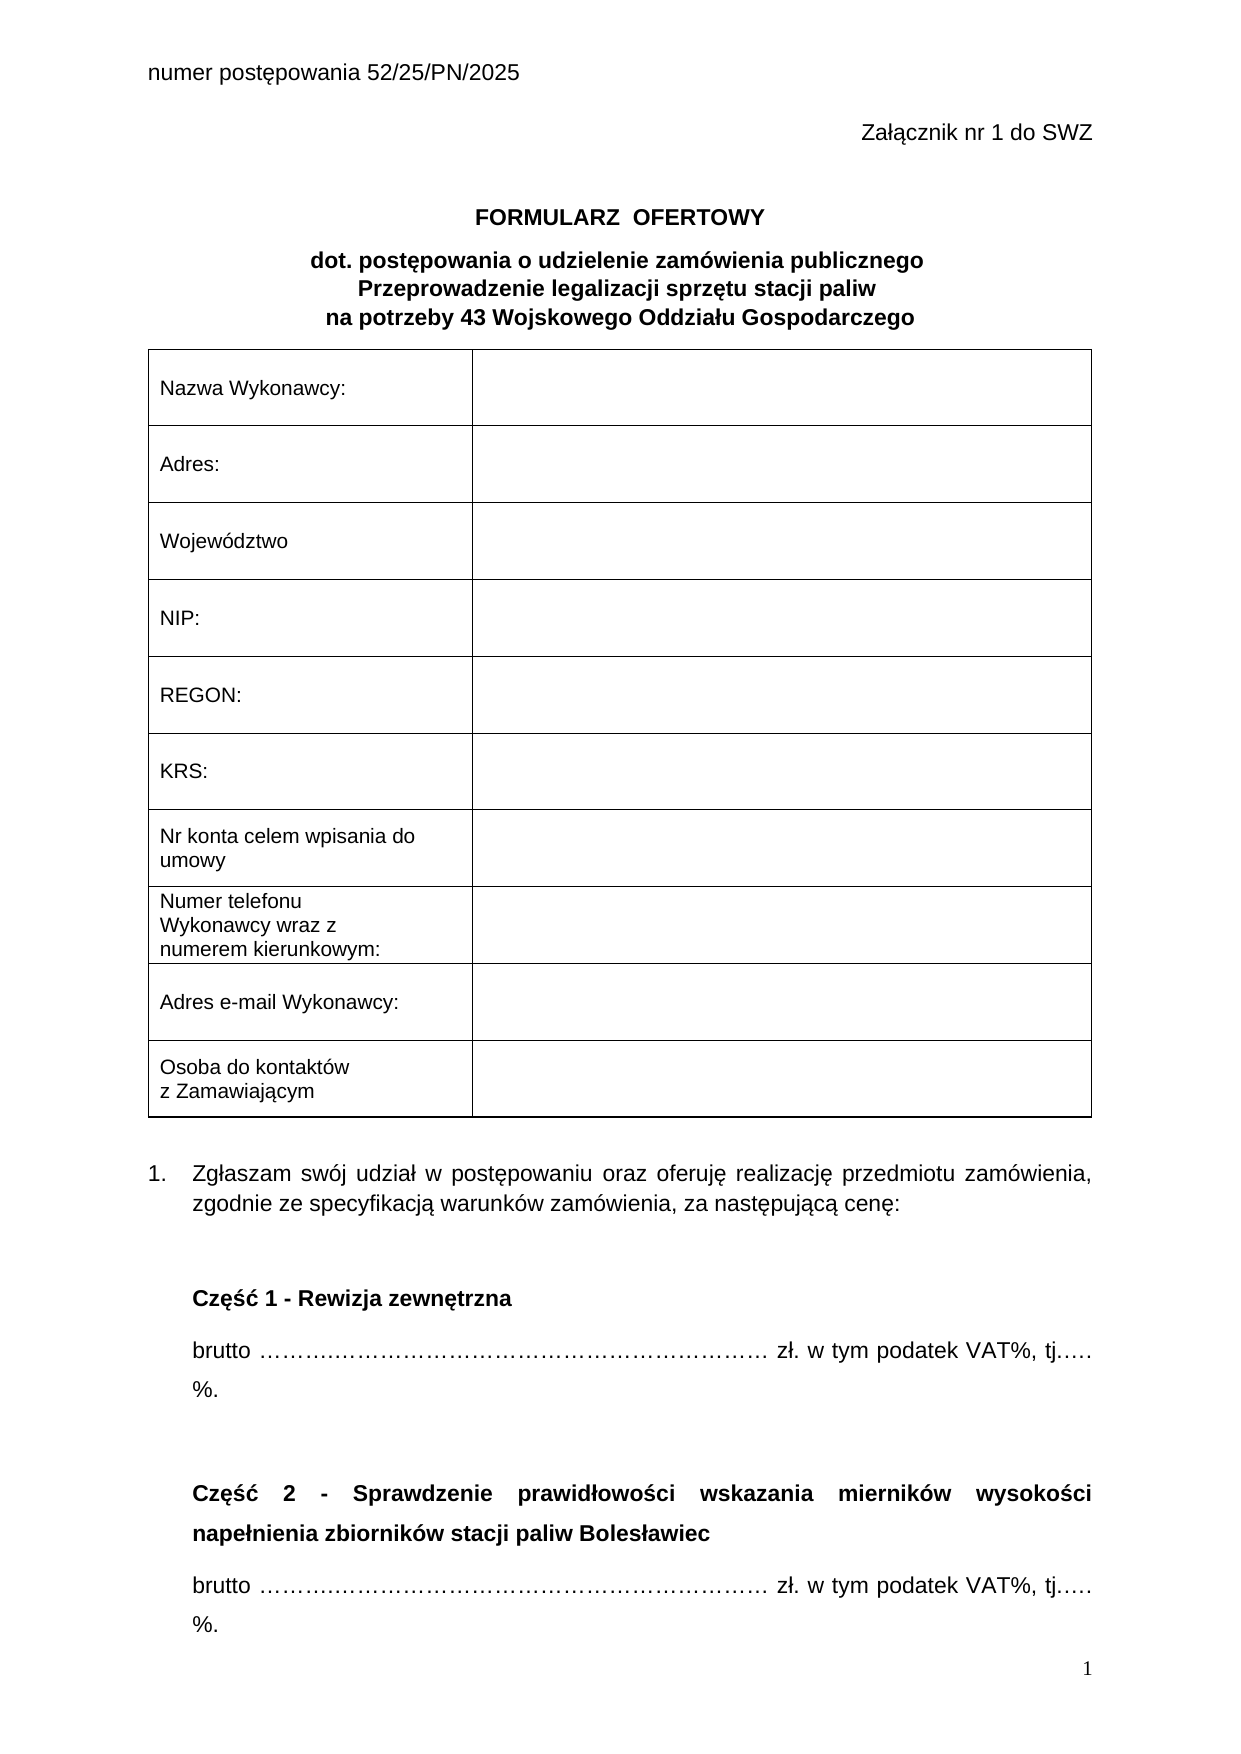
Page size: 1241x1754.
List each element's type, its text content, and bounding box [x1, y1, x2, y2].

table_cell [473, 657, 1091, 732]
table_cell Adres e-mail Wykonawcy: [149, 964, 472, 1039]
table_cell Województwo [149, 503, 472, 579]
text dot. postępowania o udzielenie zamówienia publicznego Przeprowadzenie legalizacji sprzętu stacji paliw na potrzeby 43 Wojskowego Oddziału Gospodarczego [148, 247, 1092, 330]
table_cell [473, 503, 1091, 579]
table_cell Nr konta celem wpisania do umowy [149, 810, 472, 886]
text Część 2 - Sprawdzenie prawidłowości wskazania mierników wysokości napełnienia zbiorników stacji paliw Bolesławiec [192, 1480, 1092, 1546]
list Zgłaszam swój udział w postępowaniu oraz oferuję realizację przedmiotu zamówienia, zgodnie ze specyfikacją warunków zamówienia, za następującą cenę: [148, 1160, 1092, 1217]
table_cell Numer telefonu Wykonawcy wraz z numerem kierunkowym: [149, 887, 472, 963]
table_cell REGON: [149, 657, 472, 732]
table_cell Osoba do kontaktów z Zamawiającym [149, 1041, 472, 1116]
text Część 1 - Rewizja zewnętrzna [192, 1285, 1092, 1311]
text brutto ……….………………………………………………… zł. w tym podatek VAT%, tj.….%. [192, 1337, 1092, 1403]
table_header Nazwa Wykonawcy: [149, 350, 472, 425]
table_cell [473, 580, 1091, 656]
table_header [473, 350, 1091, 425]
table_cell [473, 964, 1091, 1039]
table_cell [473, 887, 1091, 963]
table_cell [473, 810, 1091, 886]
table_cell [473, 426, 1091, 502]
table_cell Adres: [149, 426, 472, 502]
text FORMULARZ OFERTOWY [148, 204, 1092, 230]
table_cell [473, 734, 1091, 809]
text Załącznik nr 1 do SWZ [148, 118, 1093, 145]
table_cell [473, 1041, 1091, 1116]
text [192, 1572, 1092, 1638]
table_cell NIP: [149, 580, 472, 656]
table_cell KRS: [149, 734, 472, 809]
